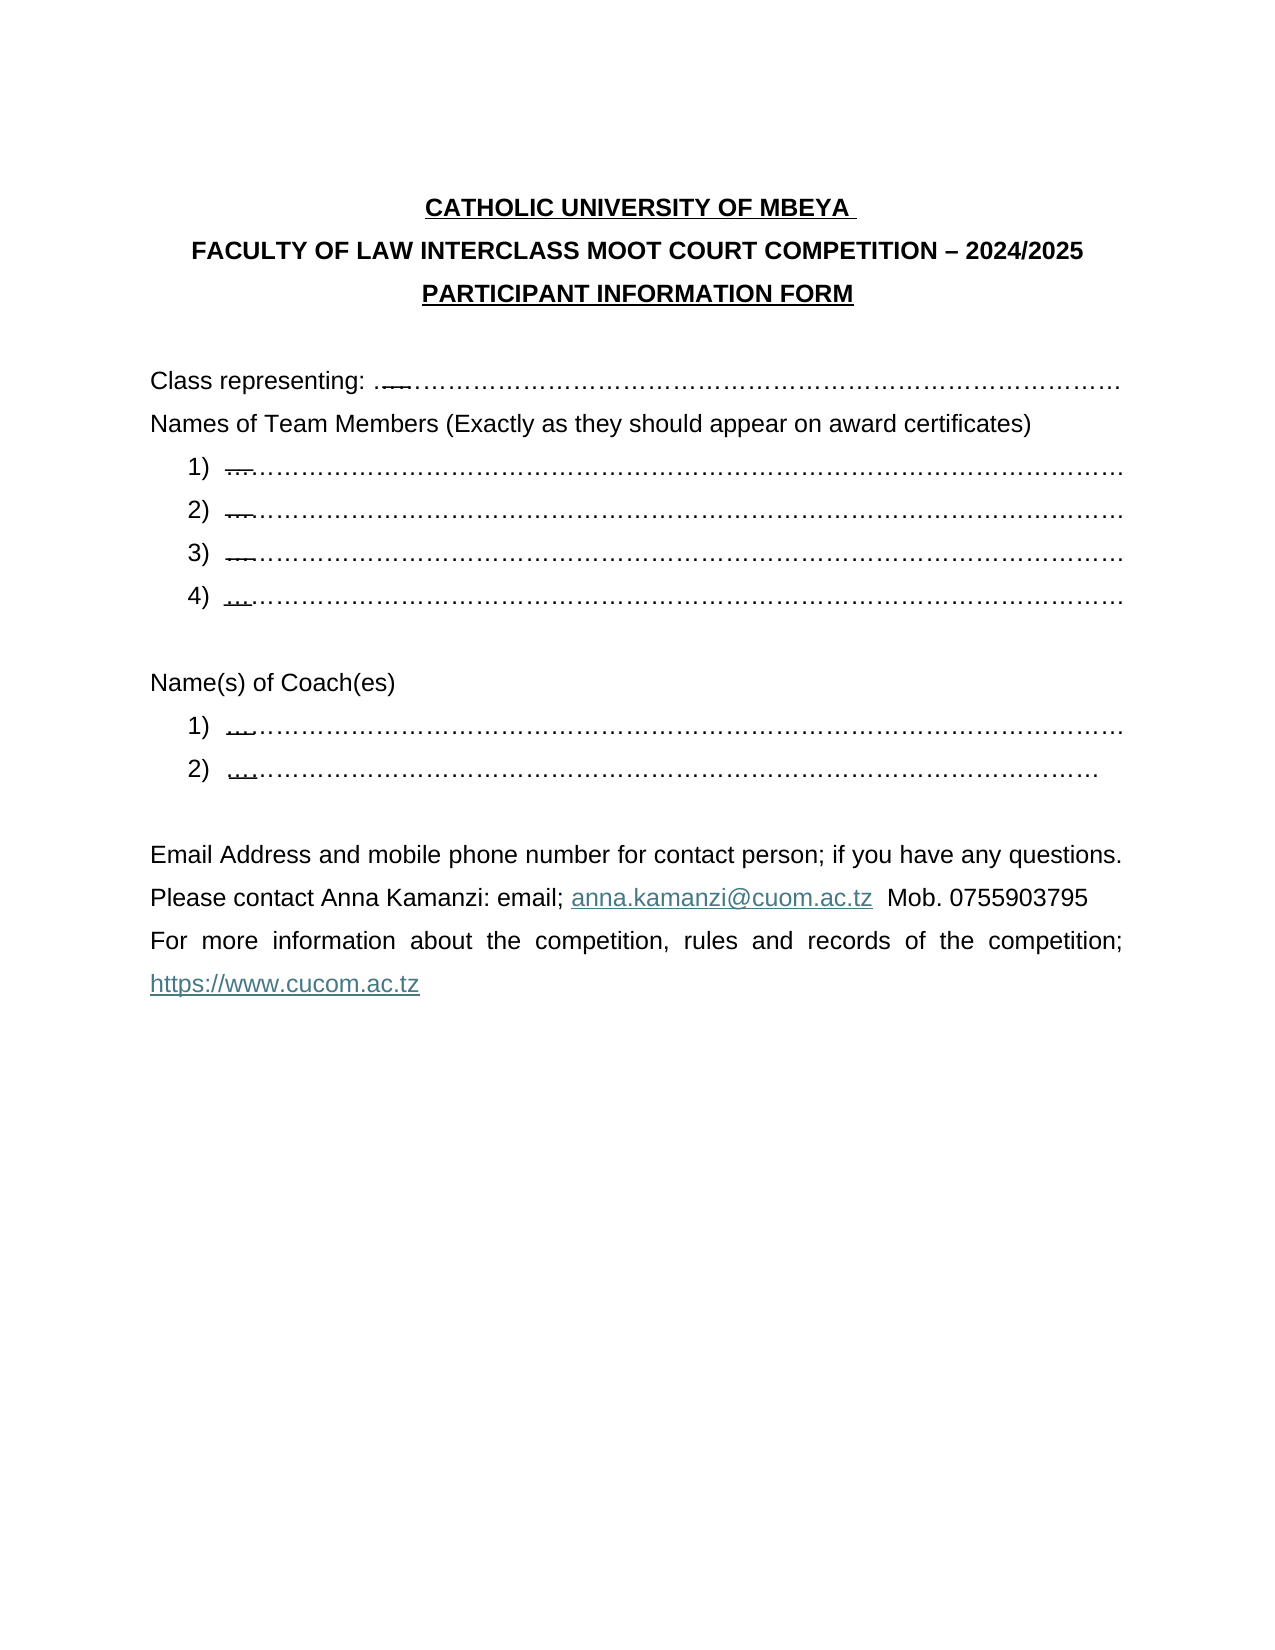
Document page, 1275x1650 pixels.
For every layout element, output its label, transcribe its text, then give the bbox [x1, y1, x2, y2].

text Names of Team Members (Exactly as they should appear on award certificates) [150, 409, 1125, 437]
text FACULTY OF LAW INTERCLASS MOOT COURT COMPETITION – 2024/2025 [150, 236, 1125, 265]
list ……………………………………………………………………………………………… [187, 581, 1125, 610]
list ……………………………………………………………………………………………… [187, 538, 1125, 567]
text Name(s) of Coach(es) [150, 667, 1125, 696]
text Email Address and mobile phone number for contact person; if you have any questions. Please contact Anna Kamanzi: email; anna.kamanzi@cuom.ac.tz Mob. 0755903795 [150, 840, 1125, 912]
text For more information about the competition, rules and records of the competition; https://www.cucom.ac.tz [150, 926, 1125, 998]
list ……………………………………………………………………………………………… [187, 495, 1125, 524]
list ……………………………………………………………………………………………… [187, 711, 1125, 739]
list ……………………………………………………………………………………………… [187, 452, 1125, 481]
text CATHOLIC UNIVERSITY OF MBEYA [150, 193, 1125, 222]
text Class representing: ……………………………………………………………………………… [150, 366, 1125, 394]
text PARTICIPANT INFORMATION FORM [150, 279, 1125, 308]
list …………………………………………………………………………………………… [187, 754, 1125, 782]
